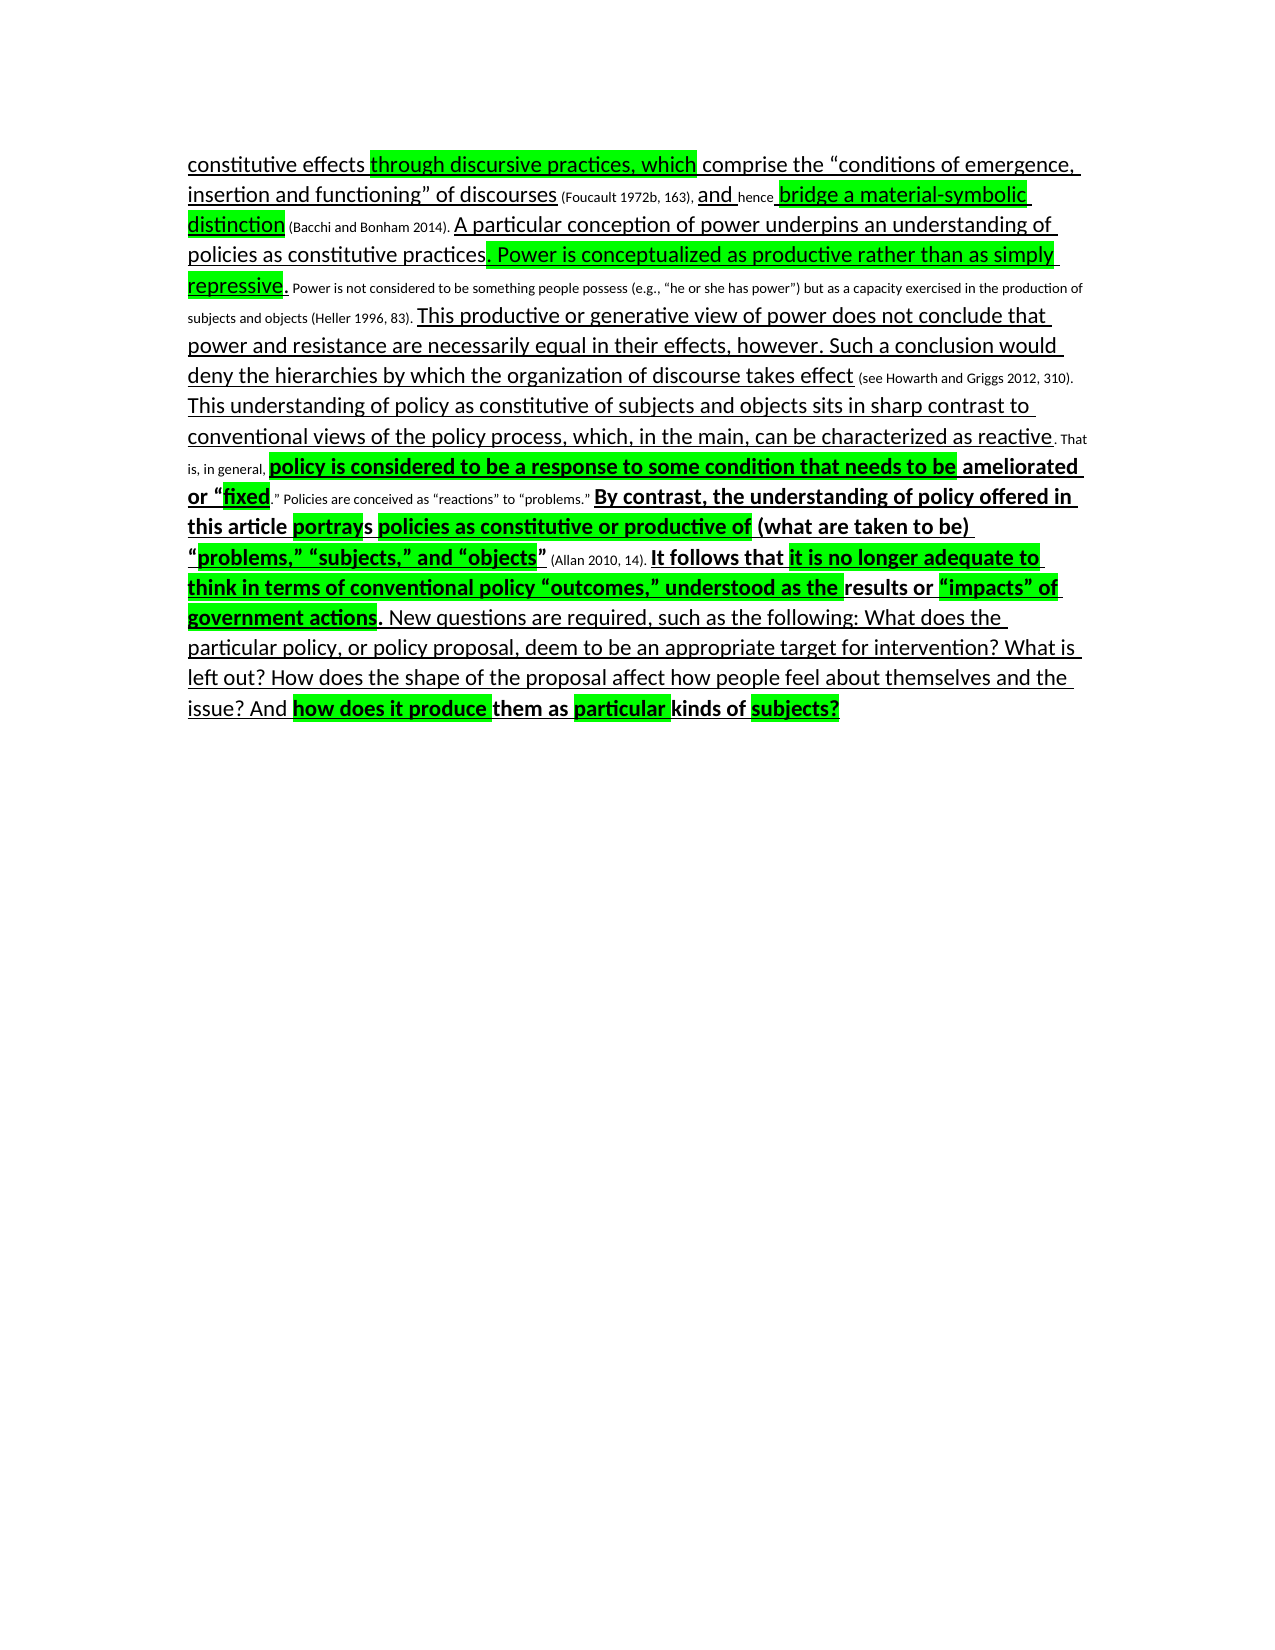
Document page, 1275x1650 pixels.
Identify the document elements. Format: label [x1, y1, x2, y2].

text [187, 150, 1087, 722]
